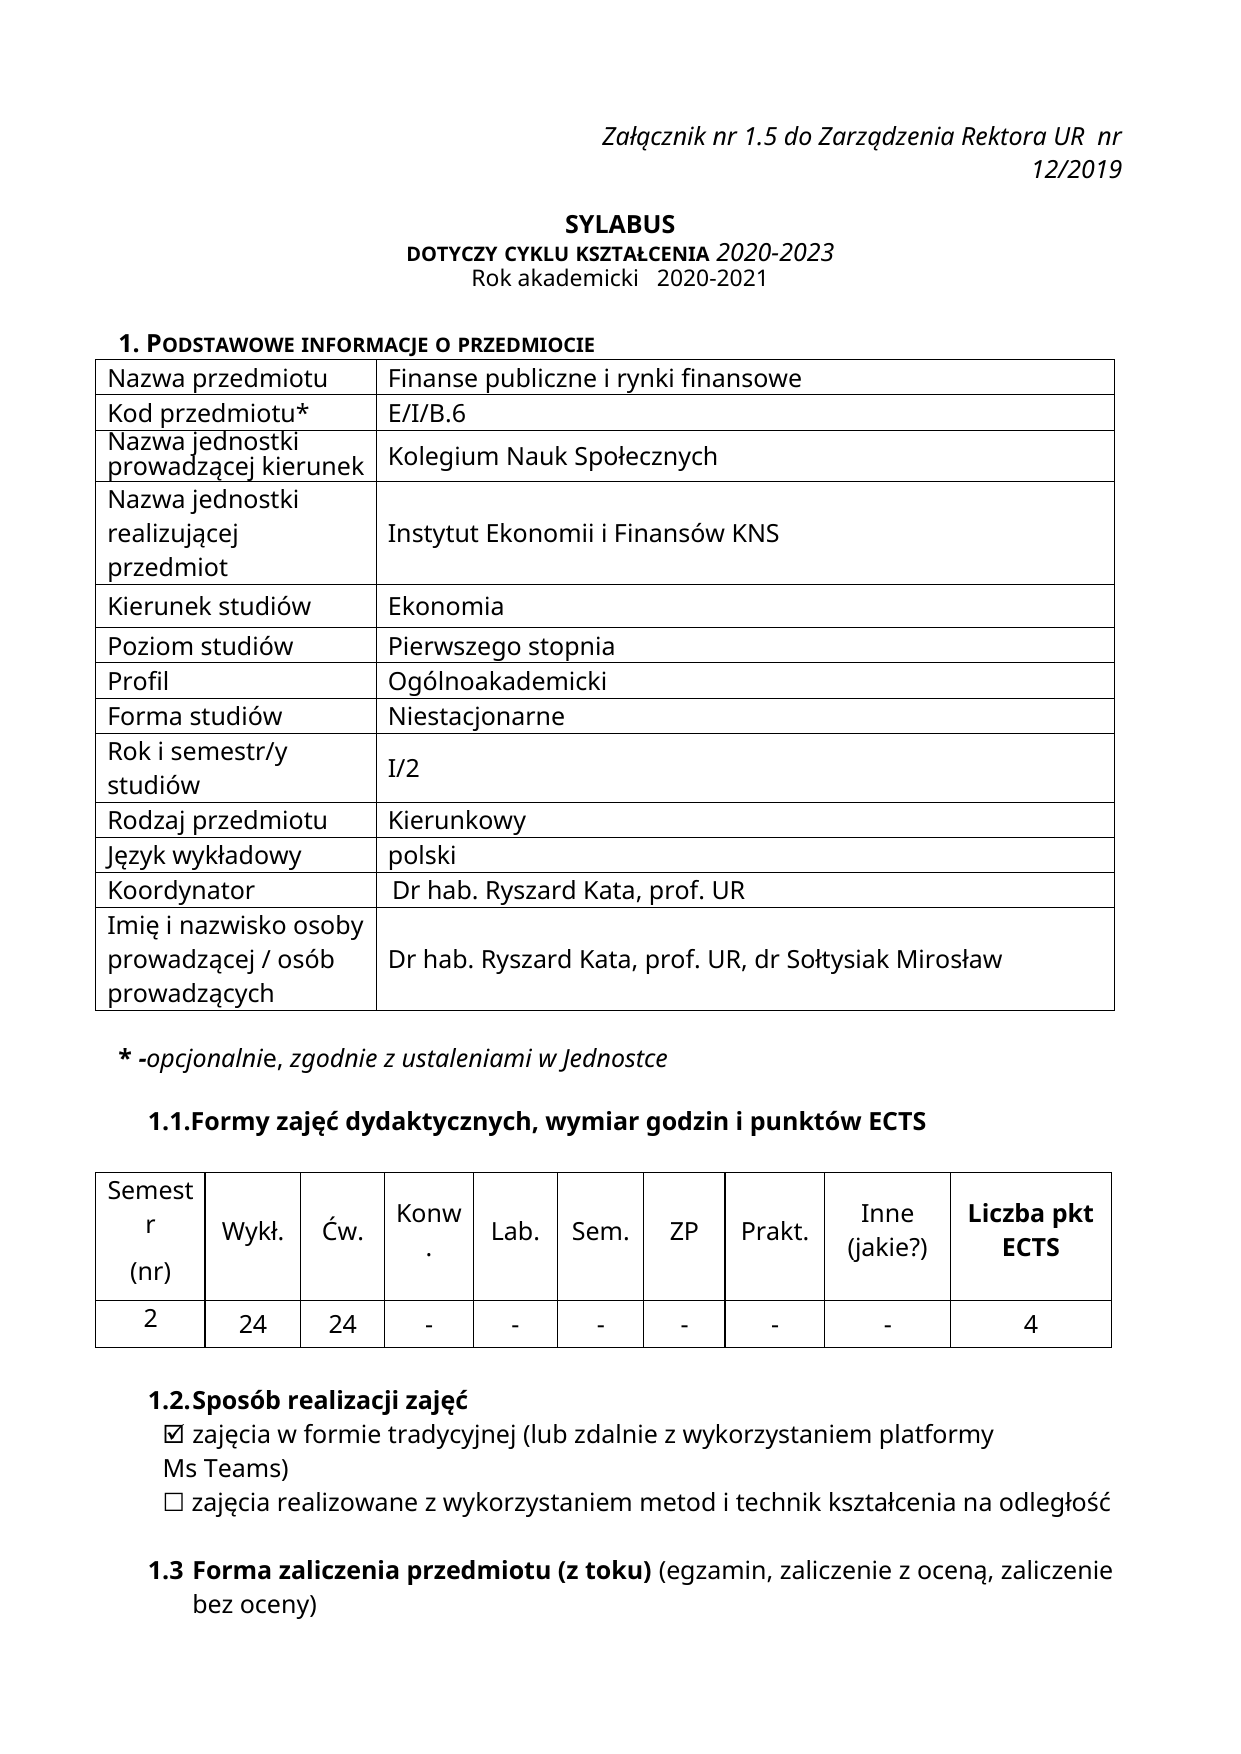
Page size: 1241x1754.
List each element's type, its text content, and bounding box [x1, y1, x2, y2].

table_header Semestr (nr) [96, 1173, 204, 1300]
table_header Finanse publiczne i rynki finansowe [377, 360, 1114, 394]
table_cell Dr hab. Ryszard Kata, prof. UR [377, 873, 1114, 907]
table_cell Rodzaj przedmiotu [96, 803, 376, 837]
table_header Liczba pkt ECTS [951, 1173, 1111, 1300]
table_cell 24 [301, 1301, 384, 1347]
table_cell Poziom studiów [96, 628, 376, 662]
table_header Wykł. [206, 1173, 300, 1300]
table_cell - [825, 1301, 950, 1347]
table_cell Ogólnoakademicki [377, 663, 1114, 697]
table_cell E/I/B.6 [377, 395, 1114, 429]
table_cell Imię i nazwisko osoby prowadzącej / osób prowadzących [96, 908, 376, 1010]
table_cell Profil [96, 663, 376, 697]
text Załącznik nr 1.5 do Zarządzenia Rektora UR nr 12/2019 [118, 118, 1122, 186]
table_cell - [558, 1301, 643, 1347]
text SYLABUS [118, 207, 1122, 241]
text 1.2. Sposób realizacji zajęć [148, 1382, 1122, 1416]
table_cell Język wykładowy [96, 838, 376, 872]
table_cell Kierunkowy [377, 803, 1114, 837]
table_cell Kierunek studiów [96, 585, 376, 627]
text 1. Podstawowe informacje o przedmiocie [118, 325, 1122, 359]
text dotyczy cyklu kształcenia 2020-2023 [118, 241, 1122, 266]
table_header ZP [644, 1173, 724, 1300]
table_cell polski [377, 838, 1114, 872]
table_cell Kolegium Nauk Społecznych [377, 431, 1114, 481]
text ☐ zajęcia realizowane z wykorzystaniem metod i technik kształcenia na odległość [162, 1484, 1122, 1518]
table_cell I/2 [377, 734, 1114, 802]
table_cell - [726, 1301, 824, 1347]
table_header Konw. [385, 1173, 473, 1300]
text 1.3 Forma zaliczenia przedmiotu (z toku) (egzamin, zaliczenie z oceną, zaliczenie bez oceny) [148, 1553, 1122, 1621]
table_header Sem. [558, 1173, 643, 1300]
table_header Inne (jakie?) [825, 1173, 950, 1300]
table_cell Ekonomia [377, 585, 1114, 627]
table_cell Instytut Ekonomii i Finansów KNS [377, 482, 1114, 584]
table_cell Pierwszego stopnia [377, 628, 1114, 662]
table_cell 2 [96, 1301, 204, 1347]
table_cell 4 [951, 1301, 1111, 1347]
table_cell Forma studiów [96, 699, 376, 732]
table_header Lab. [474, 1173, 557, 1300]
table_cell Dr hab. Ryszard Kata, prof. UR, dr Sołtysiak Mirosław [377, 908, 1114, 1010]
table_header Prakt. [726, 1173, 824, 1300]
text Rok akademicki 2020-2021 [118, 266, 1122, 291]
table_cell - [474, 1301, 557, 1347]
table_cell Rok i semestr/y studiów [96, 734, 376, 802]
table_cell Niestacjonarne [377, 699, 1114, 732]
table_cell - [385, 1301, 473, 1347]
table_header Nazwa przedmiotu [96, 360, 376, 394]
text 1.1.Formy zajęć dydaktycznych, wymiar godzin i punktów ECTS [148, 1104, 1122, 1138]
table_cell Koordynator [96, 873, 376, 907]
table_cell 24 [206, 1301, 300, 1347]
table_cell Nazwa jednostki realizującej przedmiot [96, 482, 376, 584]
text * -opcjonalnie, zgodnie z ustaleniami w Jednostce [118, 1040, 1122, 1074]
table_cell Nazwa jednostki prowadzącej kierunek [96, 431, 376, 481]
table_cell - [644, 1301, 724, 1347]
table_cell Kod przedmiotu* [96, 395, 376, 429]
table_header Ćw. [301, 1173, 384, 1300]
text zajęcia w formie tradycyjnej (lub zdalnie z wykorzystaniem platformy Ms Teams) [162, 1416, 1122, 1484]
